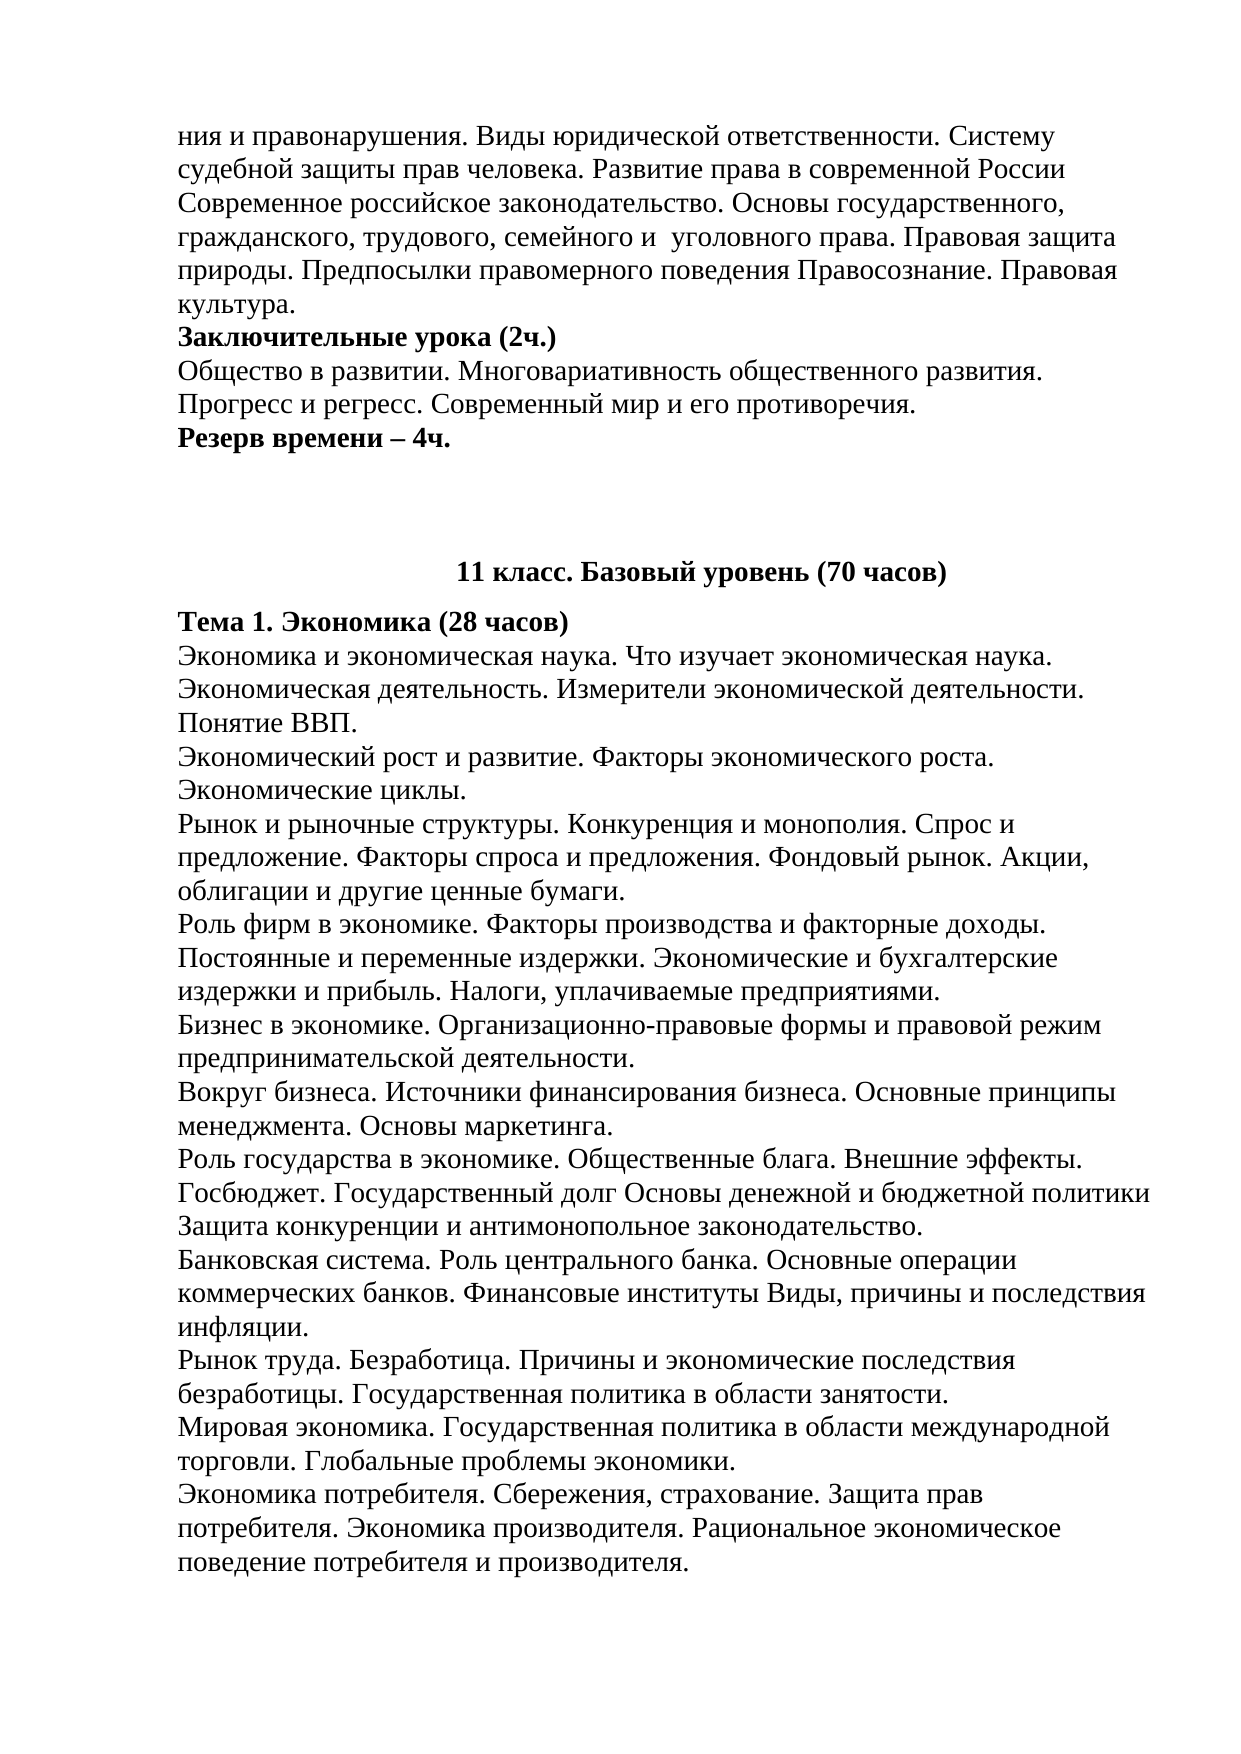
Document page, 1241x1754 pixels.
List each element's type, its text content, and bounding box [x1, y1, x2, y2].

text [177, 118, 1152, 319]
text Бизнес в экономике. Организационно-правовые формы и правовой режим предпринимательской деятельности. [177, 1007, 1152, 1074]
text Заключительные урока (2ч.) [177, 319, 1152, 353]
text Общество в развитии. Многовариативность общественного развития. Прогресс и регресс. Современный мир и его противоречия. [177, 353, 1152, 420]
text Экономика потребителя. Сбережения, страхование. Защита прав потребителя. Экономика производителя. Рациональное экономическое поведение потребителя и производителя. [177, 1477, 1152, 1577]
text Роль государства в экономике. Общественные блага. Внешние эффекты. Госбюджет. Государственный долг Основы денежной и бюджетной политики Защита конкуренции и антимонопольное законодательство. [177, 1141, 1152, 1242]
text 11 класс. Базовый уровень (70 часов) [177, 554, 1152, 588]
text Рынок и рыночные структуры. Конкуренция и монополия. Спрос и предложение. Факторы спроса и предложения. Фондовый рынок. Акции, облигации и другие ценные бумаги. [177, 806, 1152, 906]
text Роль фирм в экономике. Факторы производства и факторные доходы. Постоянные и переменные издержки. Экономические и бухгалтерские издержки и прибыль. Налоги, уплачиваемые предприятиями. [177, 906, 1152, 1007]
text Рынок труда. Безработица. Причины и экономические последствия безработицы. Государственная политика в области занятости. [177, 1342, 1152, 1409]
text Банковская система. Роль центрального банка. Основные операции коммерческих банков. Финансовые институты Виды, причины и последствия инфляции. [177, 1242, 1152, 1342]
text Экономика и экономическая наука. Что изучает экономическая наука. Экономическая деятельность. Измерители экономической деятельности. Понятие ВВП. [177, 638, 1152, 739]
text Резерв времени – 4ч. [177, 420, 1152, 453]
text Экономический рост и развитие. Факторы экономического роста. Экономические циклы. [177, 739, 1152, 806]
text Тема 1. Экономика (28 часов) [177, 604, 1152, 638]
text Вокруг бизнеса. Источники финансирования бизнеса. Основные принципы менеджмента. Основы маркетинга. [177, 1074, 1152, 1141]
text Мировая экономика. Государственная политика в области международной торговли. Глобальные проблемы экономики. [177, 1409, 1152, 1477]
